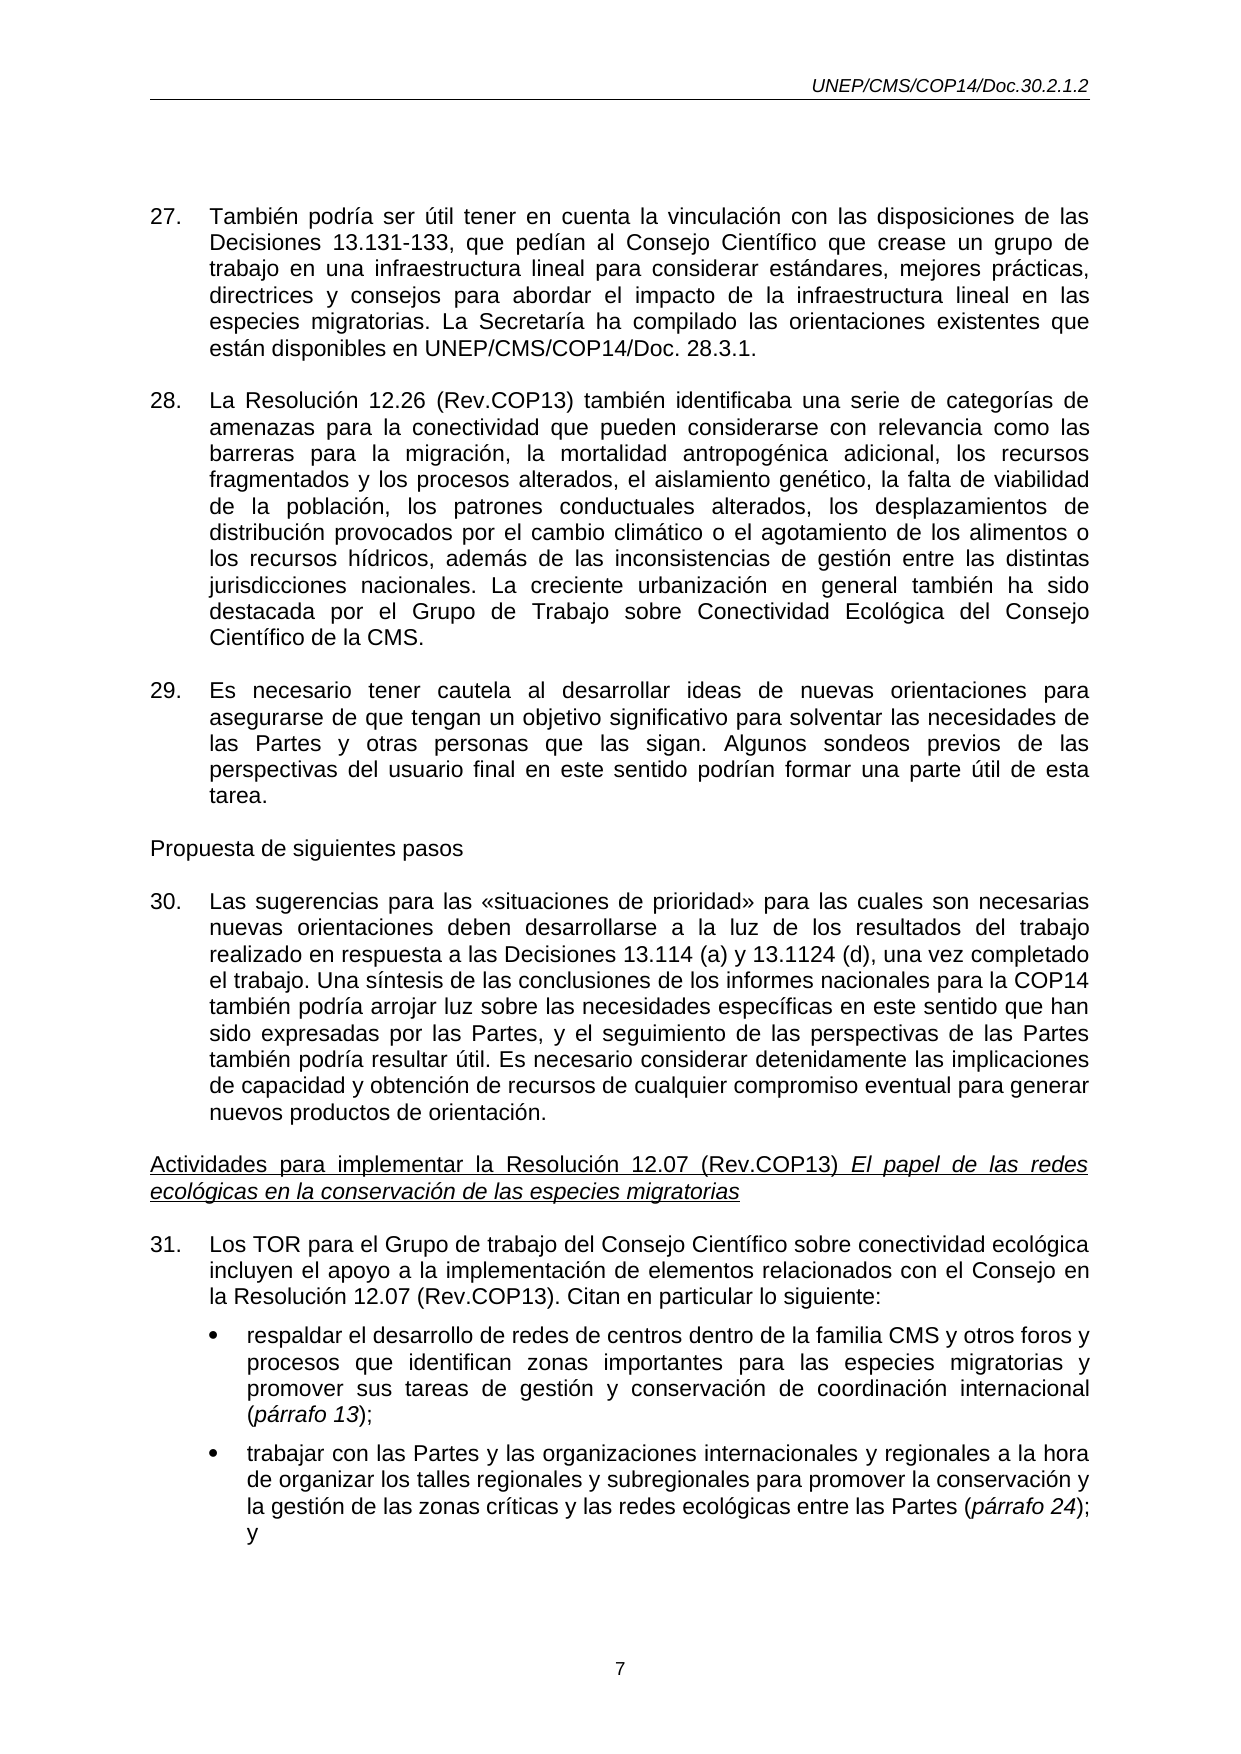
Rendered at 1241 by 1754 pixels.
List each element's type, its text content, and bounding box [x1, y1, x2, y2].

list trabajar con las Partes y las organizaciones internacionales y regionales a la hora de organizar los talles regionales y subregionales para promover la conservación y la gestión de las zonas críticas y las redes ecológicas entre las Partes (párrafo 24); y [209, 1440, 1090, 1545]
text 29. Es necesario tener cautela al desarrollar ideas de nuevas orientaciones para asegurarse de que tengan un objetivo significativo para solventar las necesidades de las Partes y otras personas que las sigan. Algunos sondeos previos de las perspectivas del usuario final en este sentido podrían formar una parte útil de esta tarea. [150, 677, 1090, 809]
text 31. Los TOR para el Grupo de trabajo del Consejo Científico sobre conectividad ecológica incluyen el apoyo a la implementación de elementos relacionados con el Consejo en la Resolución 12.07 (Rev.COP13). Citan en particular lo siguiente: [150, 1231, 1090, 1309]
text Actividades para implementar la Resolución 12.07 (Rev.COP13) El papel de las redes ecológicas en la conservación de las especies migratorias [150, 1151, 1090, 1204]
text Propuesta de siguientes pasos [150, 835, 1090, 862]
list respaldar el desarrollo de redes de centros dentro de la familia CMS y otros foros y procesos que identifican zonas importantes para las especies migratorias y promover sus tareas de gestión y conservación de coordinación internacional (párrafo 13); [209, 1322, 1090, 1427]
text 28. La Resolución 12.26 (Rev.COP13) también identificaba una serie de categorías de amenazas para la conectividad que pueden considerarse con relevancia como las barreras para la migración, la mortalidad antropogénica adicional, los recursos fragmentados y los procesos alterados, el aislamiento genético, la falta de viabilidad de la población, los patrones conductuales alterados, los desplazamientos de distribución provocados por el cambio climático o el agotamiento de los alimentos o los recursos hídricos, además de las inconsistencias de gestión entre las distintas jurisdicciones nacionales. La creciente urbanización en general también ha sido destacada por el Grupo de Trabajo sobre Conectividad Ecológica del Consejo Científico de la CMS. [150, 387, 1090, 651]
text 30. Las sugerencias para las «situaciones de prioridad» para las cuales son necesarias nuevas orientaciones deben desarrollarse a la luz de los resultados del trabajo realizado en respuesta a las Decisiones 13.114 (a) y 13.1124 (d), una vez completado el trabajo. Una síntesis de las conclusiones de los informes nacionales para la COP14 también podría arrojar luz sobre las necesidades específicas en este sentido que han sido expresadas por las Partes, y el seguimiento de las perspectivas de las Partes también podría resultar útil. Es necesario considerar detenidamente las implicaciones de capacidad y obtención de recursos de cualquier compromiso eventual para generar nuevos productos de orientación. [150, 888, 1090, 1125]
text 27. También podría ser útil tener en cuenta la vinculación con las disposiciones de las Decisiones 13.131-133, que pedían al Consejo Científico que crease un grupo de trabajo en una infraestructura lineal para considerar estándares, mejores prácticas, directrices y consejos para abordar el impacto de la infraestructura lineal en las especies migratorias. La Secretaría ha compilado las orientaciones existentes que están disponibles en UNEP/CMS/COP14/Doc. 28.3.1. [150, 203, 1090, 361]
